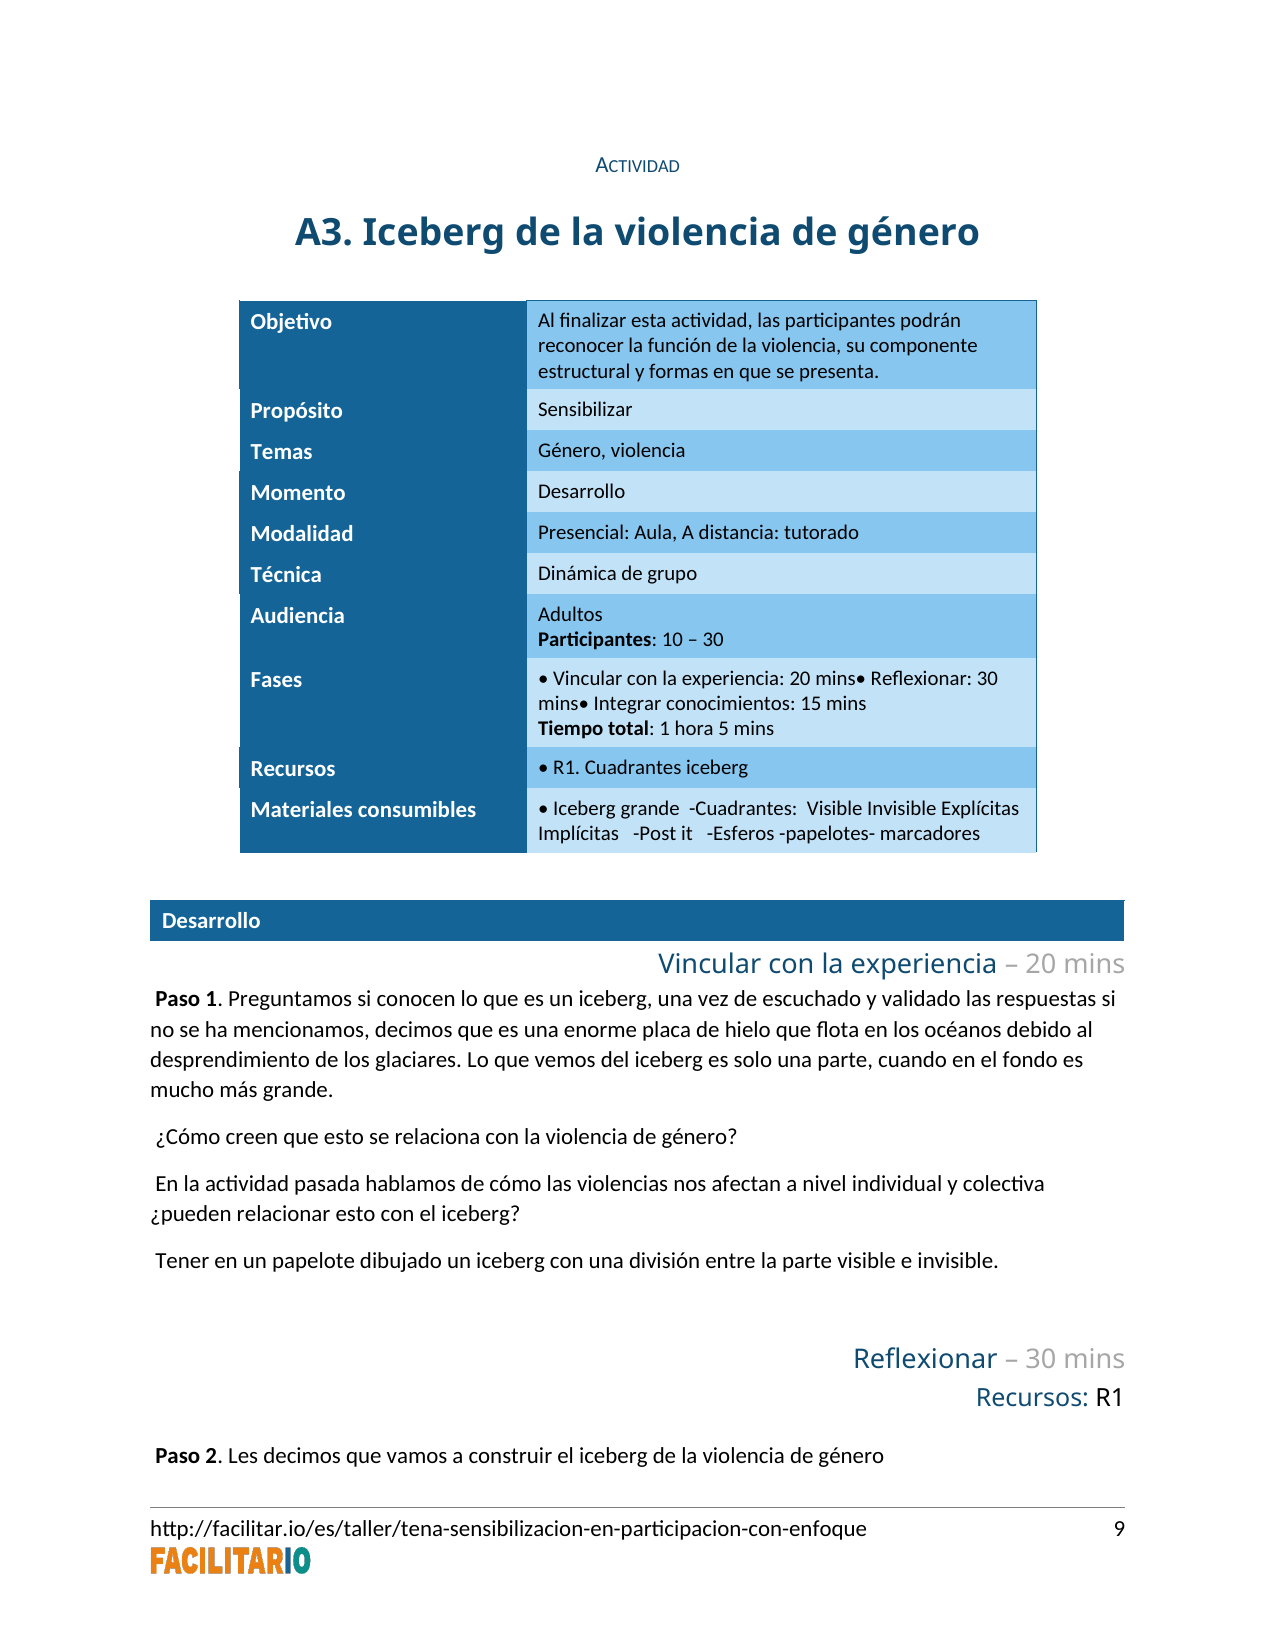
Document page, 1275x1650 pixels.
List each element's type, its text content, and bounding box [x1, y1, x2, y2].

table_header Desarrollo [151, 901, 1124, 941]
text En la actividad pasada hablamos de cómo las violencias nos afectan a nivel individual y colectiva ¿pueden relacionar esto con el iceberg? [150, 1169, 1125, 1227]
subtitle Vincular con la experiencia – 20 mins [150, 945, 1125, 982]
table_cell Género, violencia [527, 430, 1036, 471]
picture [145, 1544, 315, 1576]
table_cell Presencial: Aula, A distancia: tutorado [527, 512, 1036, 553]
table_cell Recursos [240, 748, 526, 788]
table_header Al finalizar esta actividad, las participantes podrán reconocer la función de la violencia, su componente estructural y formas en que se presenta. [527, 301, 1036, 389]
subtitle Reflexionar – 30 mins [150, 1340, 1125, 1377]
text Tener en un papelote dibujado un iceberg con una división entre la parte visible e invisible. [150, 1246, 1125, 1274]
text Actividad [150, 150, 1125, 178]
table_cell Propósito [240, 390, 526, 430]
table_cell Técnica [240, 554, 526, 594]
table_cell Modalidad [240, 513, 526, 553]
text Paso 2. Les decimos que vamos a construir el iceberg de la violencia de género [150, 1441, 1125, 1469]
table_cell Temas [240, 431, 526, 471]
table_cell Audiencia [240, 595, 526, 658]
table_cell • R1. Cuadrantes iceberg [527, 747, 1036, 788]
text Paso 1. Preguntamos si conocen lo que es un iceberg, una vez de escuchado y validado las respuestas si no se ha mencionamos, decimos que es una enorme placa de hielo que flota en los océanos debido al desprendimiento de los glaciares. Lo que vemos del iceberg es solo una parte, cuando en el fondo es mucho más grande. [150, 984, 1125, 1103]
table_cell Dinámica de grupo [527, 553, 1036, 594]
text ¿Cómo creen que esto se relaciona con la violencia de género? [150, 1122, 1125, 1150]
table_cell Desarrollo [527, 471, 1036, 512]
table_cell Fases [240, 659, 526, 747]
table_cell Adultos Participantes: 10 – 30 [527, 594, 1036, 658]
table_header Objetivo [240, 301, 526, 389]
table_cell • Iceberg grande -Cuadrantes: Visible Invisible Explícitas Implícitas -Post it -Esferos -papelotes- marcadores [527, 788, 1036, 852]
table_cell Materiales consumibles [240, 789, 526, 852]
subtitle A3. Iceberg de la violencia de género [150, 205, 1125, 256]
table_cell Momento [240, 472, 526, 512]
table_cell • Vincular con la experiencia: 20 mins Tiempo total: 1 hora 5 mins [527, 658, 1036, 747]
table_cell Sensibilizar [527, 389, 1036, 430]
text Recursos: R1 [150, 1379, 1125, 1413]
